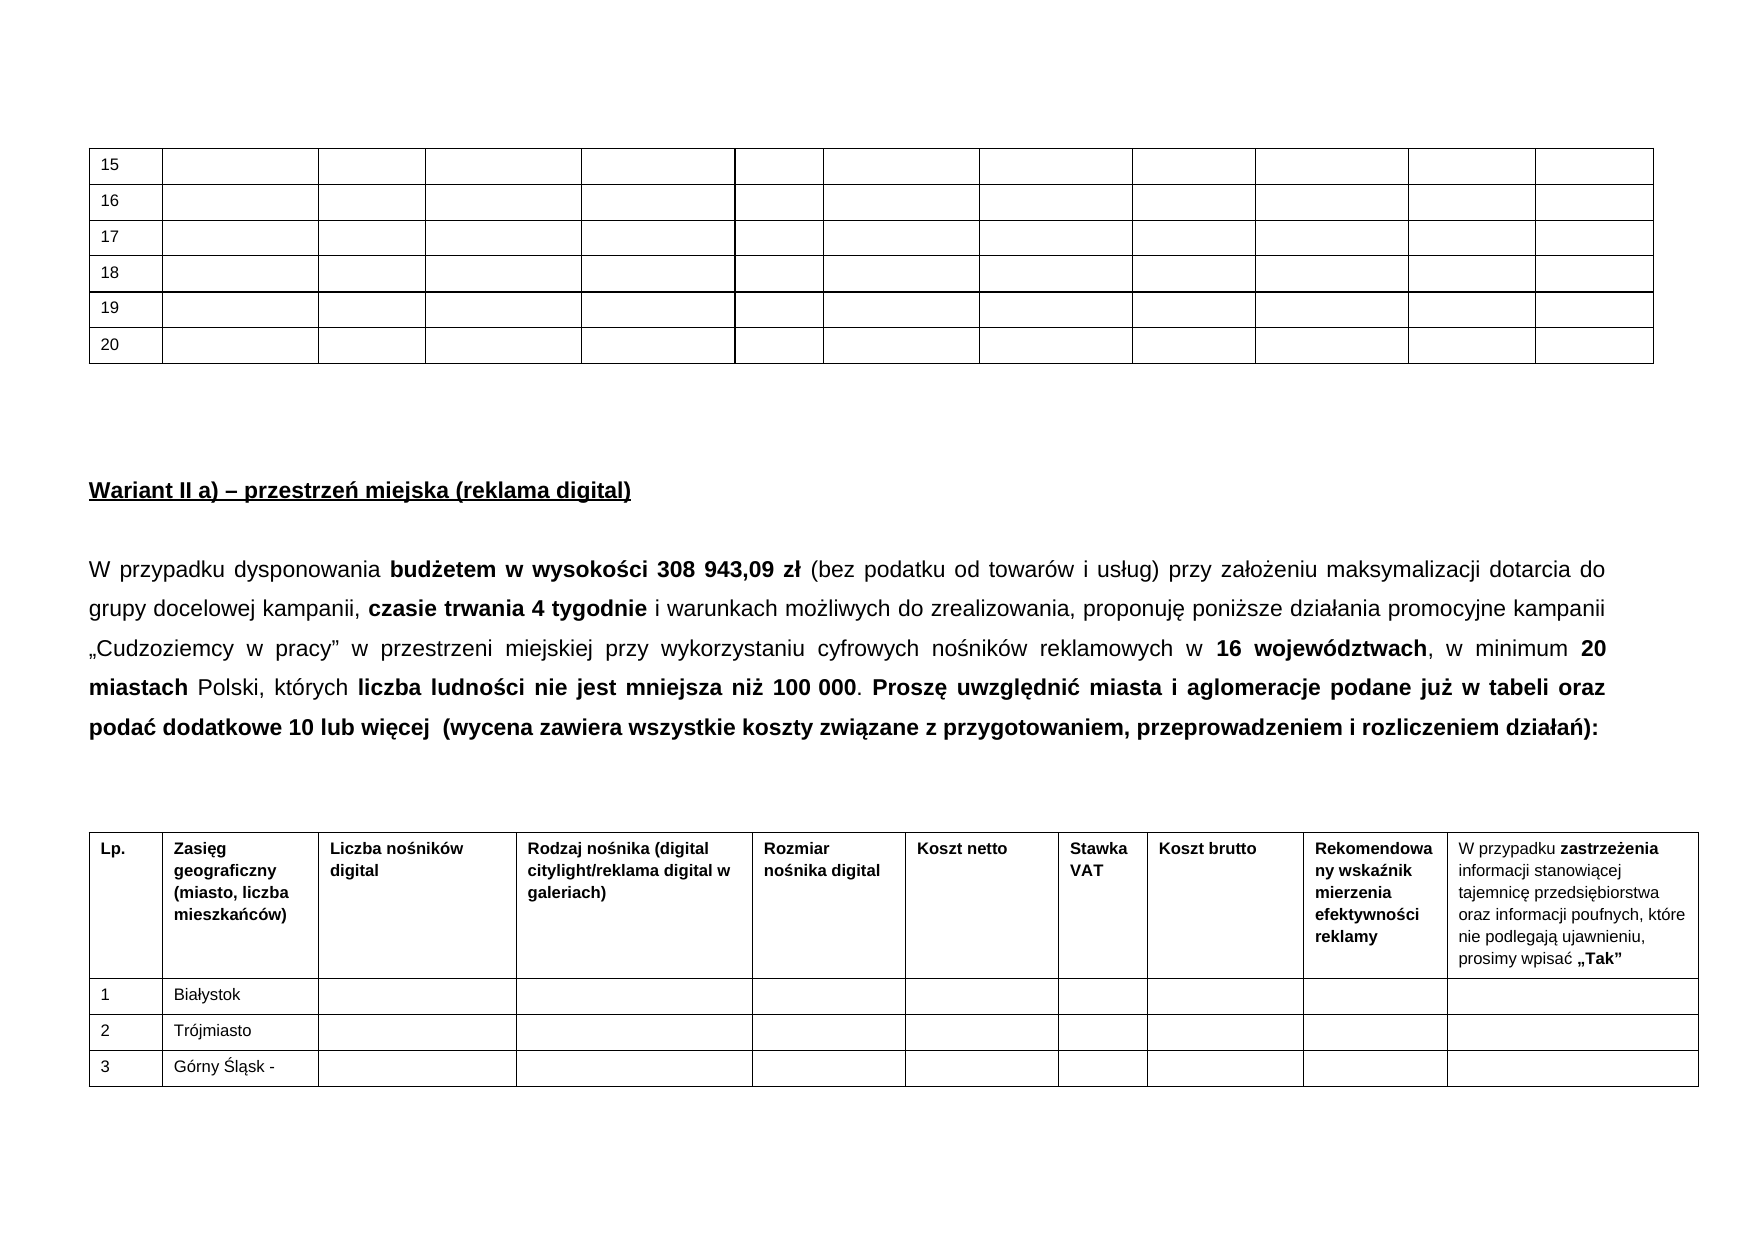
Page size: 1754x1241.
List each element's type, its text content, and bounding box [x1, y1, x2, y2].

table_cell [1133, 221, 1255, 255]
table_cell [319, 293, 425, 327]
table_cell 3 [90, 1051, 162, 1086]
table_cell [1409, 149, 1535, 183]
table_cell [824, 149, 979, 183]
text W przypadku dysponowania budżetem w wysokości 308 943,09 zł (bez podatku od towarów i usług) przy założeniu maksymalizacji dotarcia do grupy docelowej kampanii, czasie trwania 4 tygodnie i warunkach możliwych do zrealizowania, proponuję poniższe działania promocyjne kampanii „Cudzoziemcy w pracy” w przestrzeni miejskiej przy wykorzystaniu cyfrowych nośników reklamowych w 16 województwach, w minimum 20 miastach Polski, których liczba ludności nie jest mniejsza niż 100 000. Proszę uwzględnić miasta i aglomeracje podane już w tabeli oraz podać dodatkowe 10 lub więcej (wycena zawiera wszystkie koszty związane z przygotowaniem, przeprowadzeniem i rozliczeniem działań): [89, 556, 1606, 740]
table_cell [1059, 1015, 1147, 1049]
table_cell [163, 1051, 318, 1086]
table_cell [736, 149, 823, 183]
table_cell [980, 149, 1132, 183]
table_cell [906, 979, 1058, 1014]
table_cell [1304, 1051, 1447, 1086]
table_cell [736, 221, 823, 255]
table_cell [319, 149, 425, 183]
table_cell [163, 256, 318, 291]
table_cell [517, 1051, 752, 1086]
table_cell [753, 1051, 905, 1086]
table_cell [980, 221, 1132, 255]
table_cell 19 [90, 293, 162, 327]
table_cell [319, 328, 425, 363]
table_header Koszt netto [906, 833, 1058, 978]
table_cell [582, 149, 734, 183]
table_cell [1536, 256, 1653, 291]
table_cell [426, 328, 581, 363]
table_cell [1256, 185, 1408, 219]
text Wariant II a) – przestrzeń miejska (reklama digital) [89, 477, 1606, 503]
table_cell Trójmiasto [163, 1015, 318, 1049]
table_cell 1 [90, 979, 162, 1014]
table_header Rekomendowany wskaźnik mierzenia efektywności reklamy [1304, 833, 1447, 978]
table_cell [824, 185, 979, 219]
table_cell [319, 1051, 516, 1086]
table_cell [426, 293, 581, 327]
table_cell [1256, 221, 1408, 255]
table_cell 17 [90, 221, 162, 255]
table_header Liczba nośników digital [319, 833, 516, 978]
table_header Koszt brutto [1148, 833, 1303, 978]
table_cell [1148, 1015, 1303, 1049]
table_cell 2 [90, 1015, 162, 1049]
table_cell [736, 328, 823, 363]
table_cell [906, 1051, 1058, 1086]
table_cell [582, 221, 734, 255]
table_cell [319, 1015, 516, 1049]
table_cell [1133, 149, 1255, 183]
table_cell [163, 149, 318, 183]
table_cell [582, 328, 734, 363]
table_cell [824, 328, 979, 363]
table_cell [1256, 256, 1408, 291]
table_cell [426, 256, 581, 291]
table_cell [1448, 1051, 1698, 1086]
table_cell [1448, 1015, 1698, 1049]
table_cell [517, 979, 752, 1014]
table_cell 15 [90, 149, 162, 183]
table_cell [1133, 256, 1255, 291]
table_header Lp. [90, 833, 162, 978]
table_cell [1536, 328, 1653, 363]
table_cell [319, 256, 425, 291]
table_cell [1409, 293, 1535, 327]
table_cell [906, 1015, 1058, 1049]
table_cell [319, 979, 516, 1014]
table_cell [426, 185, 581, 219]
table_cell [1536, 221, 1653, 255]
table_cell [1148, 979, 1303, 1014]
table_cell [1409, 185, 1535, 219]
table_cell [582, 256, 734, 291]
table_header W przypadku zastrzeżenia informacji stanowiącej tajemnicę przedsiębiorstwa oraz informacji poufnych, które nie podlegają ujawnieniu, prosimy wpisać „Tak” [1448, 833, 1698, 978]
table_cell [426, 149, 581, 183]
table_cell [163, 293, 318, 327]
table_cell [1148, 1051, 1303, 1086]
table_cell [980, 185, 1132, 219]
table_cell [736, 185, 823, 219]
table_cell [1133, 328, 1255, 363]
table_cell [980, 293, 1132, 327]
table_header Zasięg geograficzny (miasto, liczba mieszkańców) [163, 833, 318, 978]
table_cell [1536, 185, 1653, 219]
table_cell [980, 256, 1132, 291]
table_cell [319, 221, 425, 255]
table_cell [736, 256, 823, 291]
table_cell [517, 1015, 752, 1049]
table_cell 18 [90, 256, 162, 291]
table_cell [1409, 221, 1535, 255]
table_cell [753, 1015, 905, 1049]
table_cell [582, 185, 734, 219]
table_cell [1536, 149, 1653, 183]
table_cell [426, 221, 581, 255]
table_cell [753, 979, 905, 1014]
table_cell [1409, 256, 1535, 291]
table_cell [163, 328, 318, 363]
table_header Rodzaj nośnika (digital citylight/reklama digital w galeriach) [517, 833, 752, 978]
table_cell 16 [90, 185, 162, 219]
table_cell [1256, 328, 1408, 363]
table_cell [1059, 1051, 1147, 1086]
table_cell [824, 256, 979, 291]
table_cell [1133, 293, 1255, 327]
table_cell 20 [90, 328, 162, 363]
table_cell [824, 293, 979, 327]
table_cell [163, 185, 318, 219]
table_cell [1256, 293, 1408, 327]
table_cell [824, 221, 979, 255]
table_cell [1133, 185, 1255, 219]
table_cell [1304, 979, 1447, 1014]
table_cell [1409, 328, 1535, 363]
table_cell Białystok [163, 979, 318, 1014]
table_cell [1536, 293, 1653, 327]
table_cell [1059, 979, 1147, 1014]
table_cell [736, 293, 823, 327]
table_cell [163, 221, 318, 255]
table_cell [980, 328, 1132, 363]
table_cell [319, 185, 425, 219]
table_header Rozmiar nośnika digital [753, 833, 905, 978]
table_cell [582, 293, 734, 327]
table_cell [1304, 1015, 1447, 1049]
table_cell [1256, 149, 1408, 183]
table_cell [1448, 979, 1698, 1014]
table_header Stawka VAT [1059, 833, 1147, 978]
